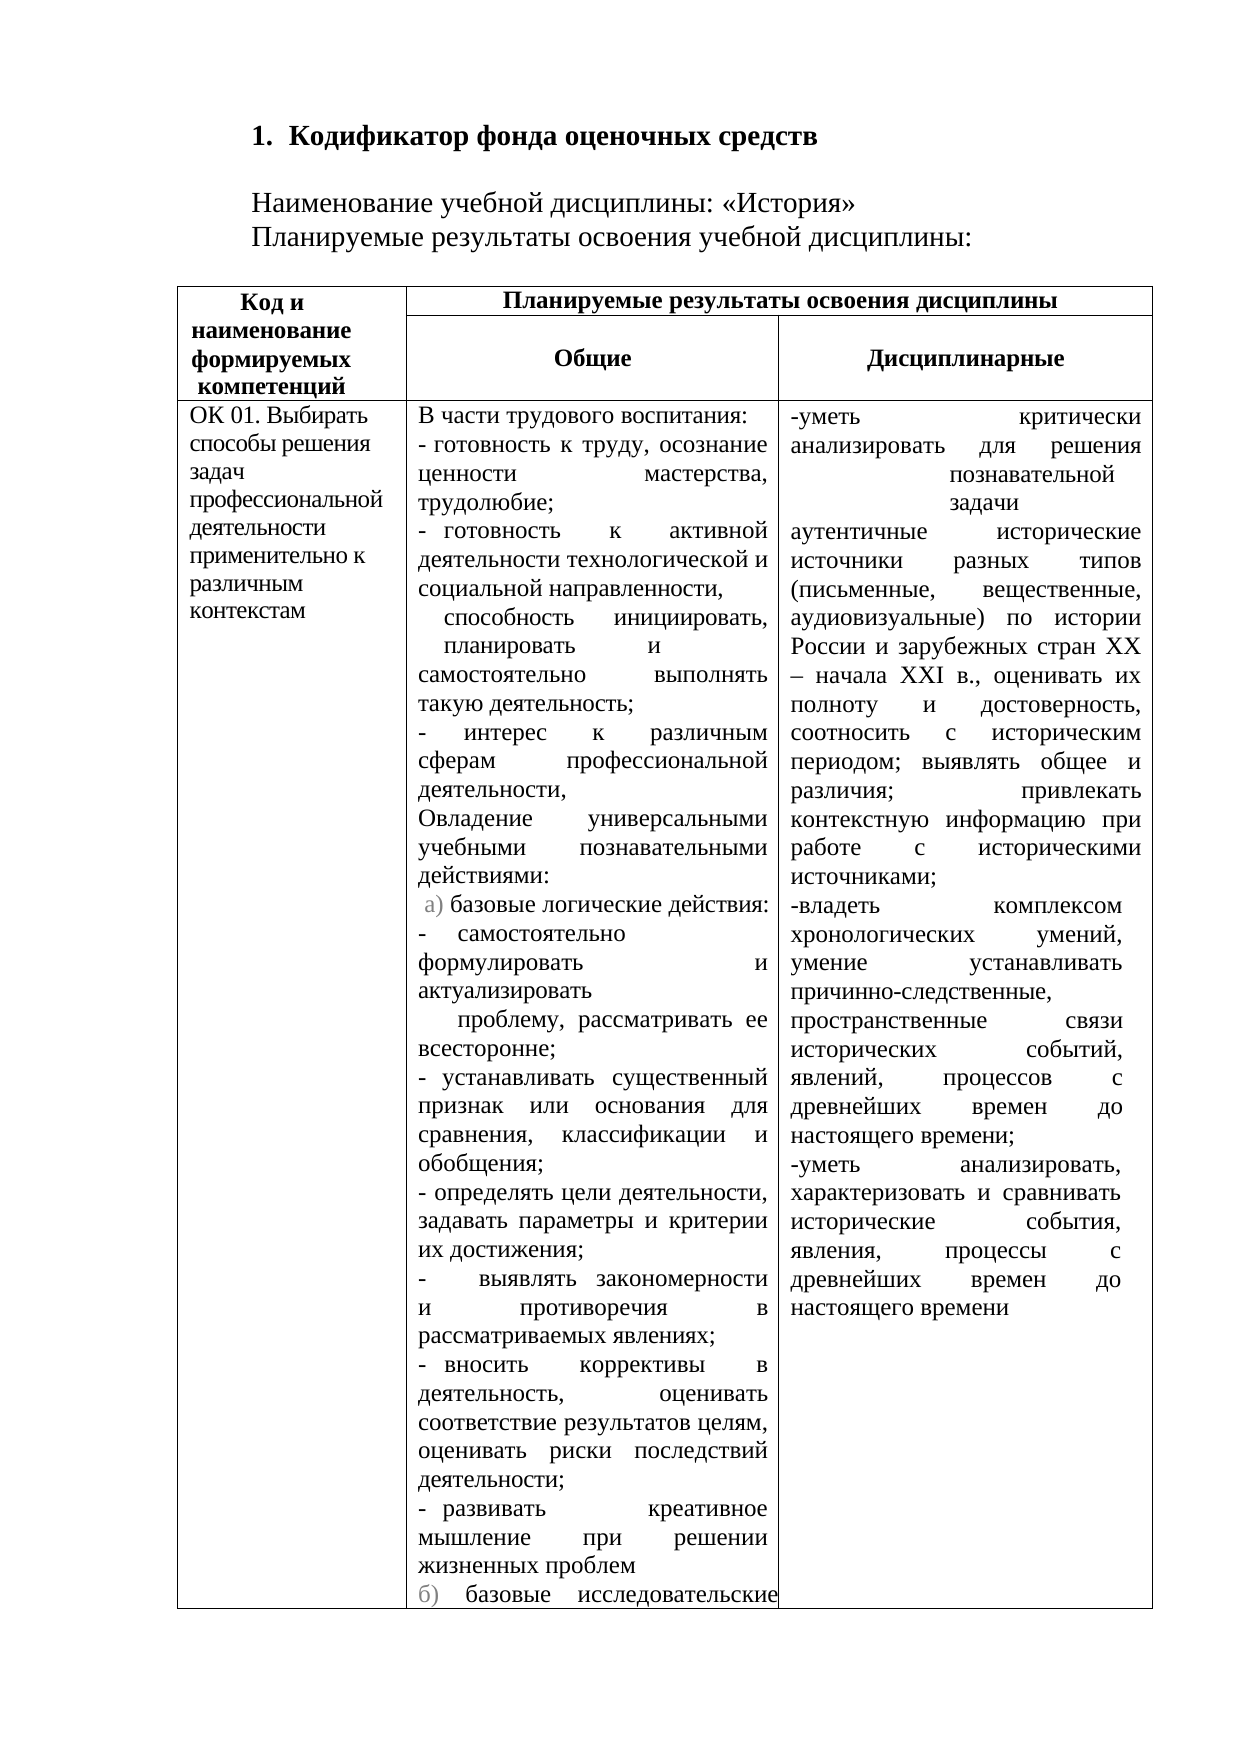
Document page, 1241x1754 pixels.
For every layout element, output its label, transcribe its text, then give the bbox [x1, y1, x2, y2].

text Наименование учебной дисциплины: «История» [177, 185, 1152, 219]
table_header Планируемые результаты освоения дисциплины [407, 287, 1152, 314]
table_header Код и наименование формируемых компетенций [178, 287, 406, 400]
table_cell Общие [407, 316, 778, 400]
list Кодификатор фонда оценочных средств [251, 118, 1152, 152]
text Планируемые результаты освоения учебной дисциплины: [177, 219, 1152, 252]
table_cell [407, 401, 778, 1608]
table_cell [779, 401, 1152, 1608]
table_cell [178, 401, 406, 1608]
table_cell Дисциплинарные [779, 316, 1152, 400]
